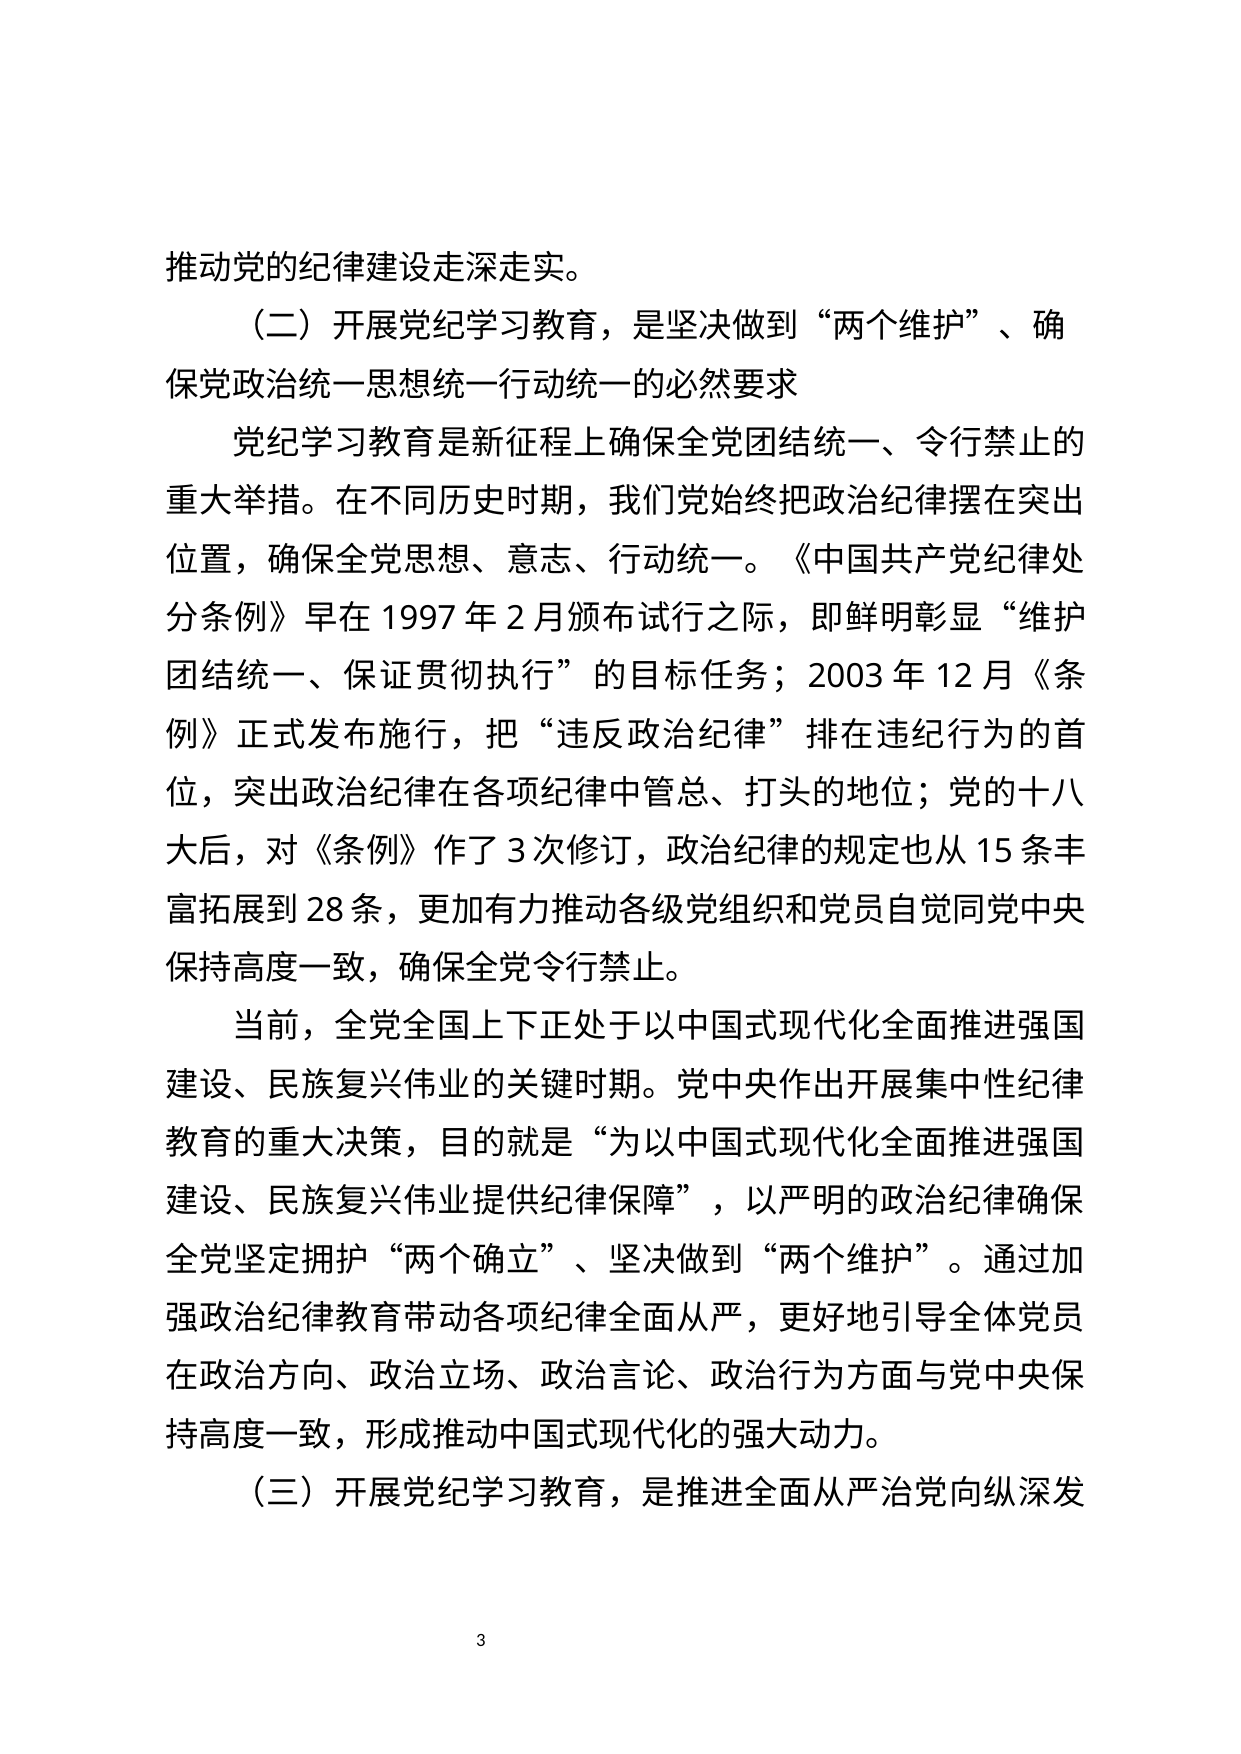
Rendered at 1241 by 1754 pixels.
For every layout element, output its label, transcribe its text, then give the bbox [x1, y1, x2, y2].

list （二）开展党纪学习教育，是坚决做到“两个维护”、确保党政治统一思想统一行动统一的必然要求 [165, 291, 1087, 408]
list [165, 233, 1087, 291]
list 当前，全党全国上下正处于以中国式现代化全面推进强国建设、民族复兴伟业的关键时期。党中央作出开展集中性纪律教育的重大决策，目的就是“为以中国式现代化全面推进强国建设、民族复兴伟业提供纪律保障”，以严明的政治纪律确保全党坚定拥护“两个确立”、坚决做到“两个维护”。通过加强政治纪律教育带动各项纪律全面从严，更好地引导全体党员在政治方向、政治立场、政治言论、政治行为方面与党中央保持高度一致，形成推动中国式现代化的强大动力。 [165, 991, 1087, 1458]
text 党纪学习教育是新征程上确保全党团结统一、令行禁止的重大举措。在不同历史时期，我们党始终把政治纪律摆在突出位置，确保全党思想、意志、行动统一。《中国共产党纪律处分条例》早在1997年2月颁布试行之际，即鲜明彰显“维护团结统一、保证贯彻执行”的目标任务；2003年12月《条例》正式发布施行，把“违反政治纪律”排在违纪行为的首位，突出政治纪律在各项纪律中管总、打头的地位；党的十八大后，对《条例》作了3次修订，政治纪律的规定也从15条丰富拓展到28条，更加有力推动各级党组织和党员自觉同党中央保持高度一致，确保全党令行禁止。 [165, 408, 1087, 991]
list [165, 1458, 1087, 1516]
